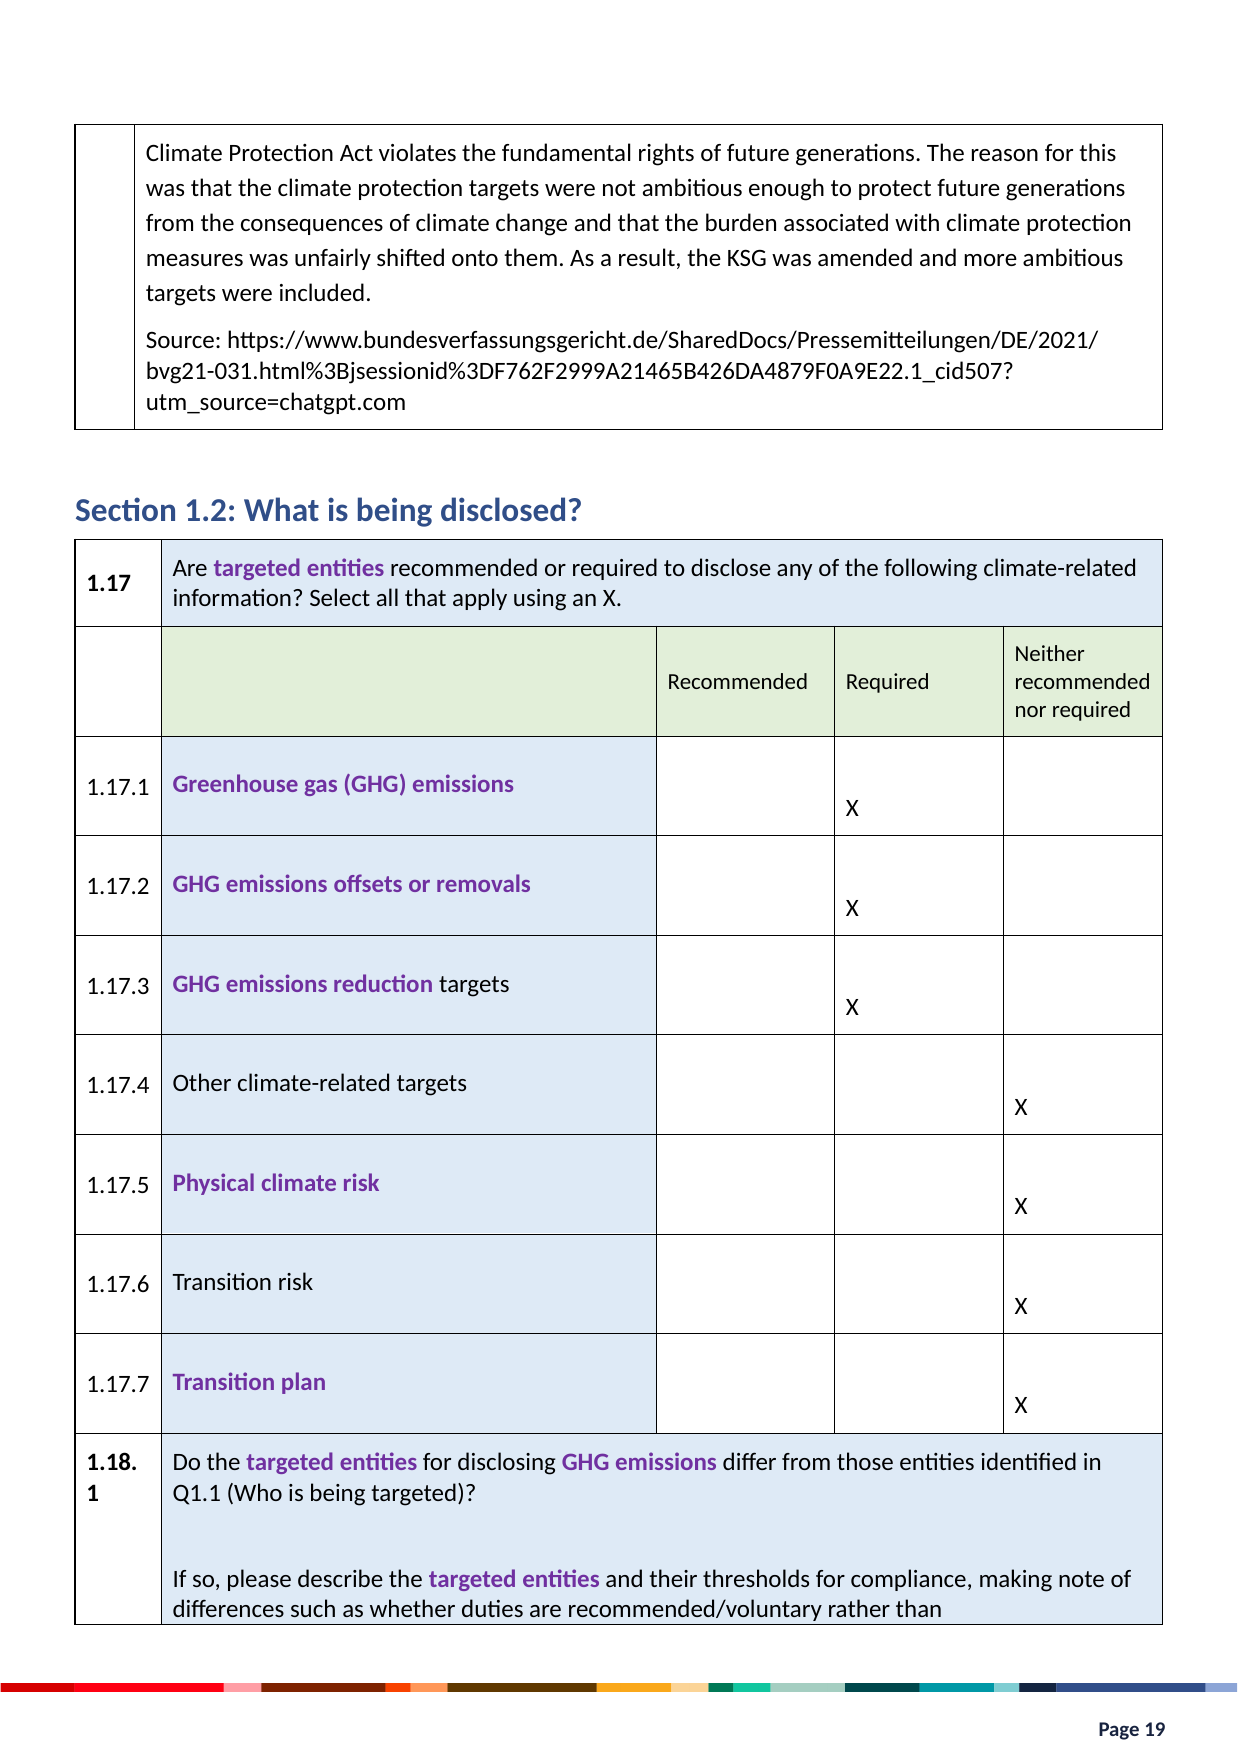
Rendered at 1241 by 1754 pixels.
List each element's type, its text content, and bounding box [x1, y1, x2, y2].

table_cell [835, 1035, 1003, 1134]
table_cell 1.17.5 [76, 1135, 161, 1233]
table_cell X [1004, 1235, 1162, 1333]
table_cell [162, 1434, 1162, 1624]
table_cell [657, 737, 834, 835]
table_cell X [1004, 1135, 1162, 1233]
table_cell [835, 1334, 1003, 1433]
table_cell GHG emissions offsets or removals [162, 836, 656, 935]
table_cell Other climate-related targets [162, 1035, 656, 1134]
table_cell [657, 1035, 834, 1134]
table_header Are targeted entities recommended or required to disclose any of the following climate-related information? Select all that apply using an X. [162, 540, 1162, 626]
table_cell 1.17.2 [76, 836, 161, 935]
table_cell X [835, 737, 1003, 835]
table_cell [1004, 836, 1162, 935]
table_cell [76, 627, 161, 736]
table_cell 1.17.4 [76, 1035, 161, 1134]
table_cell [1004, 737, 1162, 835]
table_cell 1.17.7 [76, 1334, 161, 1433]
table_cell [657, 1135, 834, 1233]
table_cell [162, 627, 656, 736]
table_cell Transition risk [162, 1235, 656, 1333]
table_cell [76, 125, 134, 429]
table_cell 1.17.1 [76, 737, 161, 835]
table_cell X [835, 936, 1003, 1034]
table_cell X [1004, 1334, 1162, 1433]
table_cell Physical climate risk [162, 1135, 656, 1233]
table_cell 1.17.6 [76, 1235, 161, 1333]
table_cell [135, 125, 1162, 429]
table_cell 1.17.3 [76, 936, 161, 1034]
table_cell Recommended [657, 627, 834, 736]
table_cell [1004, 936, 1162, 1034]
table_cell Greenhouse gas (GHG) emissions [162, 737, 656, 835]
table_cell Neither recommended nor required [1004, 627, 1162, 736]
table_cell [657, 936, 834, 1034]
table_cell [657, 836, 834, 935]
table_cell [657, 1334, 834, 1433]
picture [0, 1683, 1236, 1692]
table_cell [835, 1235, 1003, 1333]
table_cell Required [835, 627, 1003, 736]
table_cell X [1004, 1035, 1162, 1134]
table_cell 1.18.1 [76, 1434, 161, 1624]
table_cell X [835, 836, 1003, 935]
table_cell GHG emissions reduction targets [162, 936, 656, 1034]
subtitle Section 1.2: What is being disclosed? [75, 489, 1165, 530]
table_header 1.17 [76, 540, 161, 626]
table_cell Transition plan [162, 1334, 656, 1433]
table_cell [657, 1235, 834, 1333]
table_cell [835, 1135, 1003, 1233]
